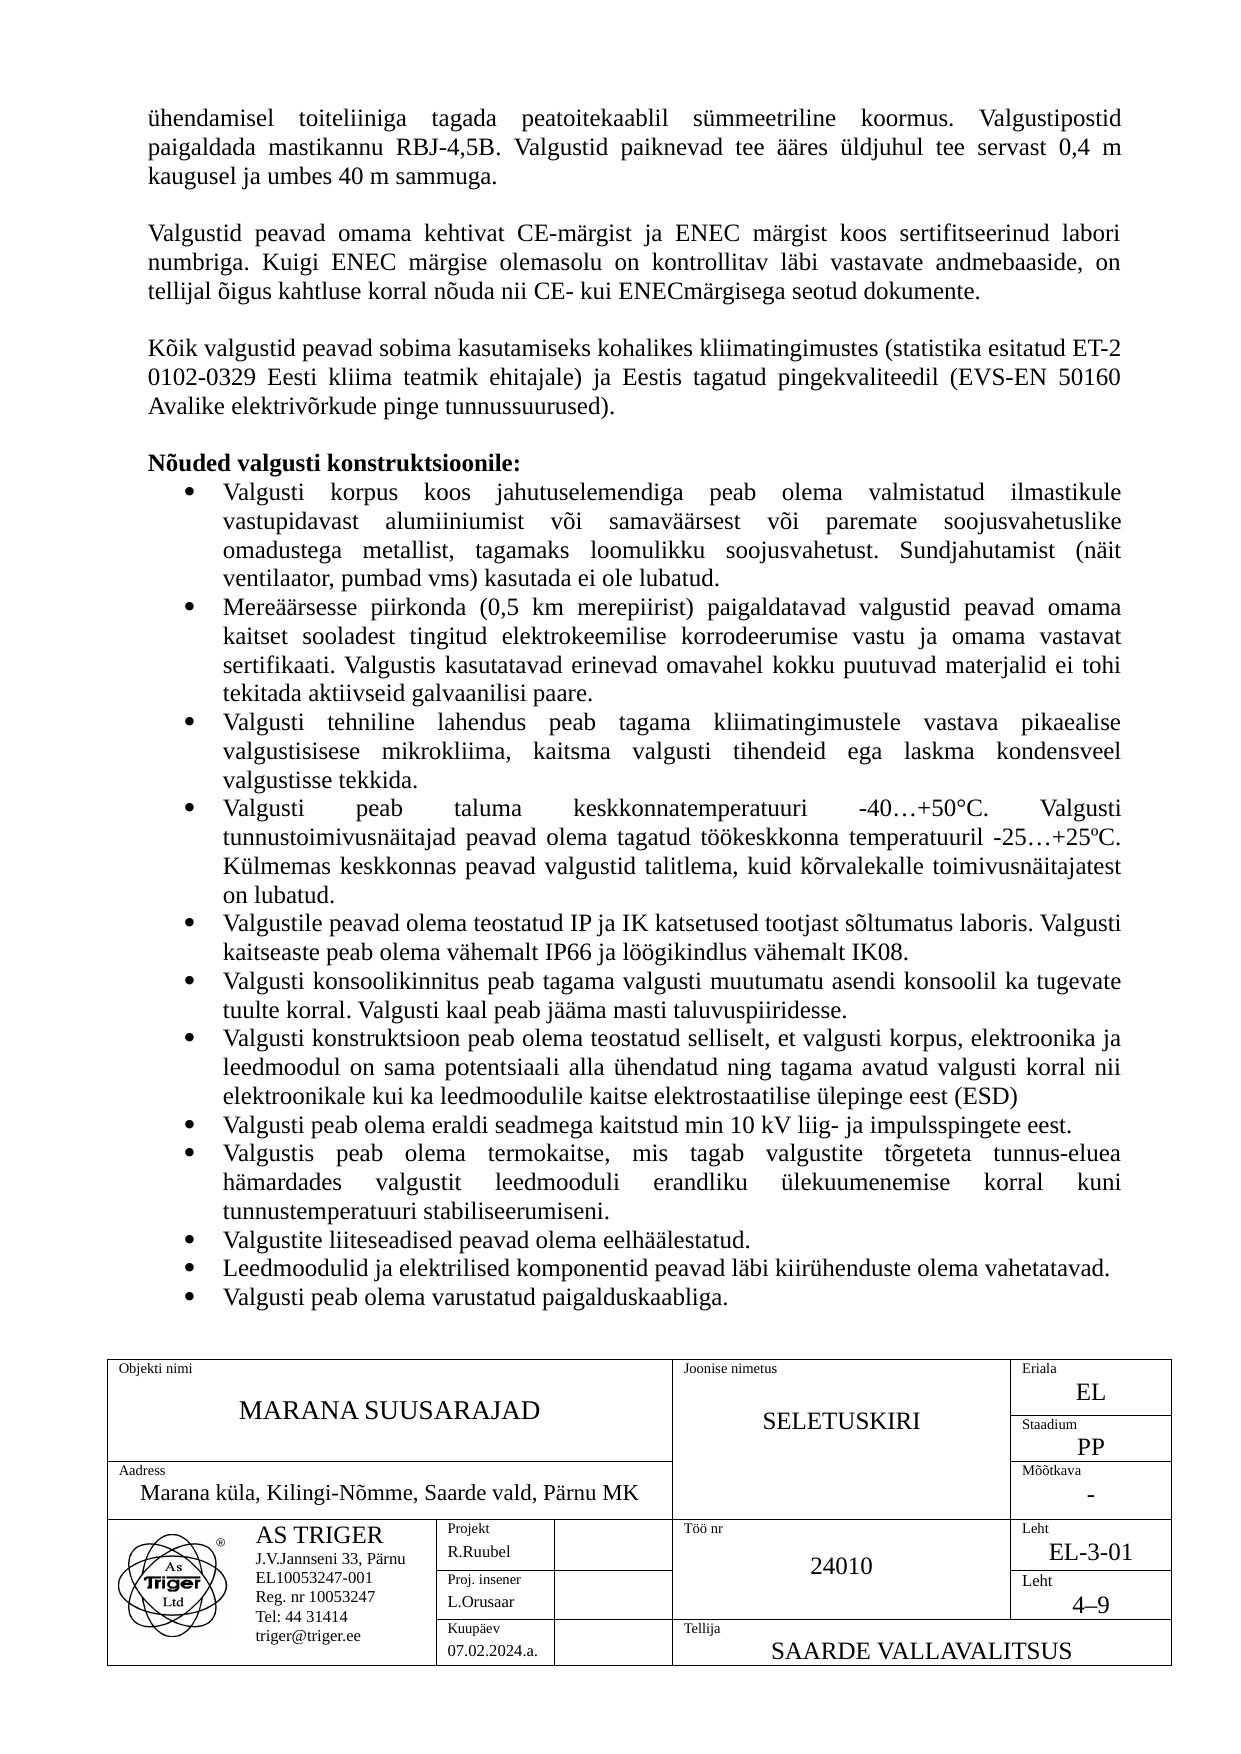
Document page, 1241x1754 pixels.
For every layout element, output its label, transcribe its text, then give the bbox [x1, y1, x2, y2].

list Valgustis peab olema termokaitse, mis tagab valgustite tõrgeteta tunnus-eluea hämardades valgustit leedmooduli erandliku ülekuumenemise korral kuni tunnustemperatuuri stabiliseerumiseni. [185, 1138, 1122, 1225]
text Valgustid peavad omama kehtivat CE-märgist ja ENEC märgist koos sertifitseerinud labori numbriga. Kuigi ENEC märgise olemasolu on kontrollitav läbi vastavate andmebaaside, on tellijal õigus kahtluse korral nõuda nii CE- kui ENECmärgisega seotud dokumente. [148, 218, 1122, 305]
list Valgusti konsoolikinnitus peab tagama valgusti muutumatu asendi konsoolil ka tugevate tuulte korral. Valgusti kaal peab jääma masti taluvuspiiridesse. [185, 966, 1122, 1023]
list Valgusti peab taluma keskkonnatemperatuuri -40…+50°C. Valgusti tunnustoimivusnäitajad peavad olema tagatud töökeskkonna temperatuuril -25…+25ºC. Külmemas keskkonnas peavad valgustid talitlema, kuid kõrvalekalle toimivusnäitajatest on lubatud. [185, 793, 1122, 908]
list Valgusti korpus koos jahutuselemendiga peab olema valmistatud ilmastikule vastupidavast alumiiniumist või samaväärsest või paremate soojusvahetuslike omadustega metallist, tagamaks loomulikku soojusvahetust. Sundjahutamist (näit ventilaator, pumbad vms) kasutada ei ole lubatud. [185, 477, 1122, 592]
list Valgusti tehniline lahendus peab tagama kliimatingimustele vastava pikaealise valgustisisese mikrokliima, kaitsma valgusti tihendeid ega laskma kondensveel valgustisse tekkida. [185, 707, 1122, 793]
list Valgustite liiteseadised peavad olema eelhäälestatud. [185, 1225, 1122, 1253]
list Valgusti peab olema varustatud paigalduskaabliga. [185, 1282, 1122, 1311]
text Nõuded valgusti konstruktsioonile: [148, 448, 1122, 477]
list Valgustile peavad olema teostatud IP ja IK katsetused tootjast sõltumatus laboris. Valgusti kaitseaste peab olema vähemalt IP66 ja löögikindlus vähemalt IK08. [185, 908, 1122, 966]
list Leedmoodulid ja elektrilised komponentid peavad läbi kiirühenduste olema vahetatavad. [185, 1253, 1122, 1282]
list Valgusti peab olema eraldi seadmega kaitstud min 10 kV liig- ja impulsspingete eest. [185, 1110, 1122, 1138]
list Valgusti konstruktsioon peab olema teostatud selliselt, et valgusti korpus, elektroonika ja leedmoodul on sama potentsiaali alla ühendatud ning tagama avatud valgusti korral nii elektroonikale kui ka leedmoodulile kaitse elektrostaatilise ülepinge eest (ESD) [185, 1023, 1122, 1110]
text Kõik valgustid peavad sobima kasutamiseks kohalikes kliimatingimustes (statistika esitatud ET-2 0102-0329 Eesti kliima teatmik ehitajale) ja Eestis tagatud pingekvaliteedil (EVS-EN 50160 Avalike elektrivõrkude pinge tunnussuurused). [148, 333, 1122, 420]
picture [118, 1534, 230, 1637]
list Mereäärsesse piirkonda (0,5 km merepiirist) paigaldatavad valgustid peavad omama kaitset sooladest tingitud elektrokeemilise korrodeerumise vastu ja omama vastavat sertifikaati. Valgustis kasutatavad erinevad omavahel kokku puutuvad materjalid ei tohi tekitada aktiivseid galvaanilisi paare. [185, 592, 1122, 707]
